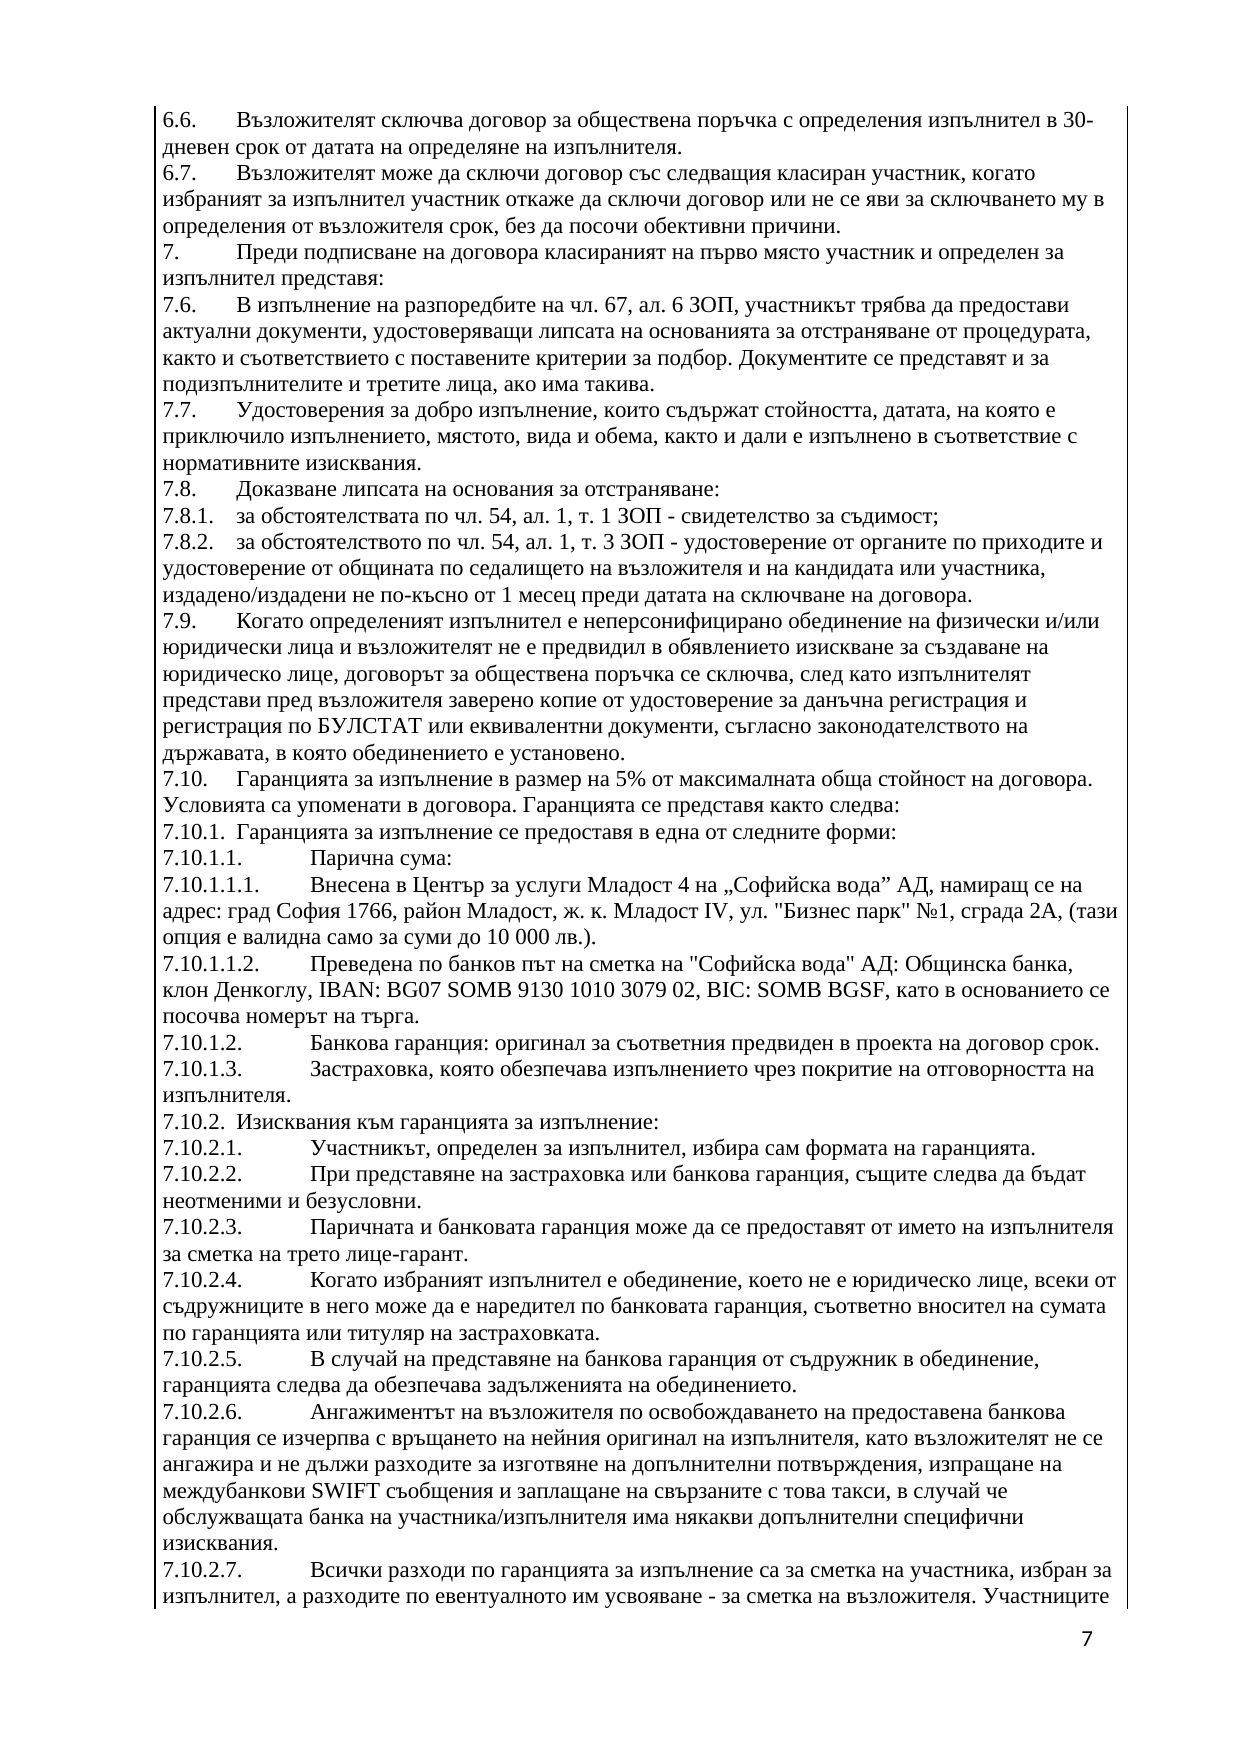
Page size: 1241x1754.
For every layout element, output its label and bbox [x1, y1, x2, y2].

table_cell [156, 106, 1127, 1608]
